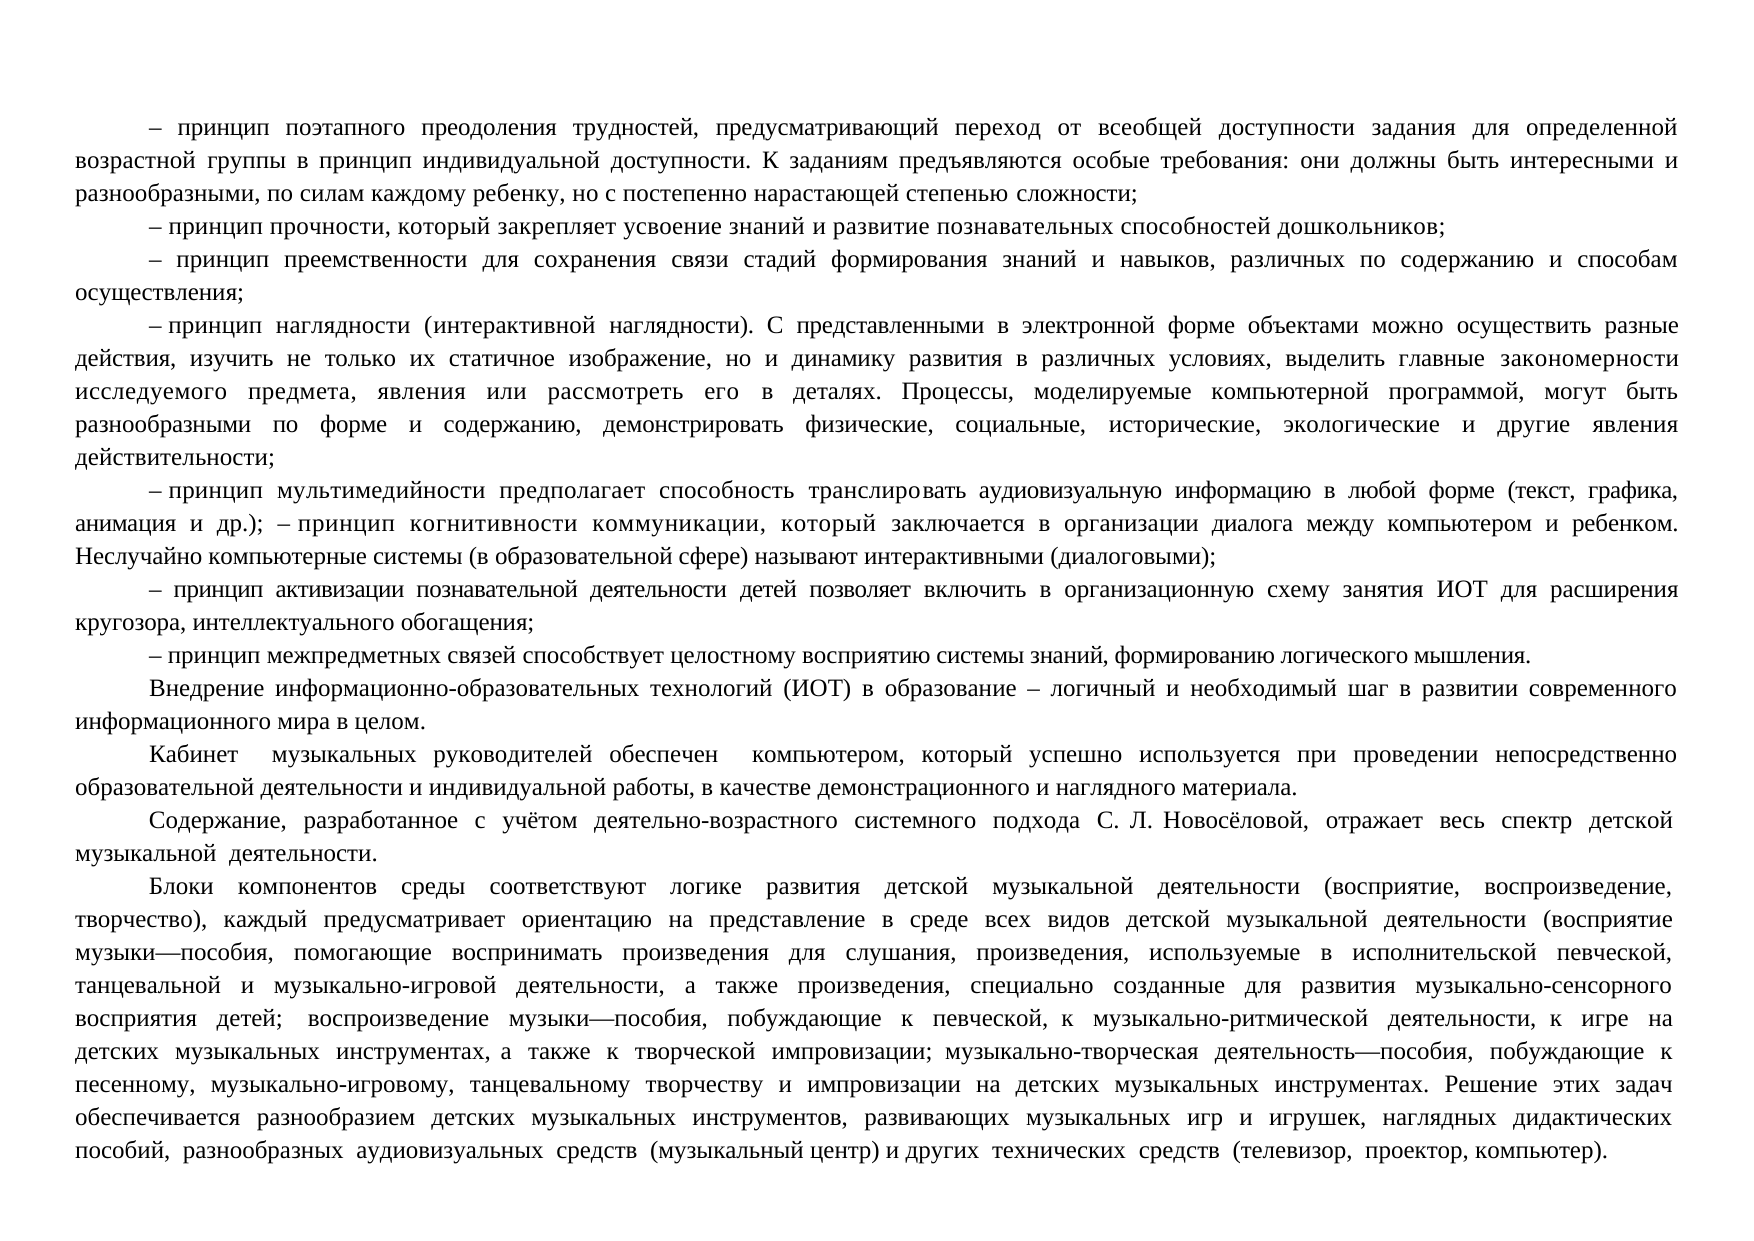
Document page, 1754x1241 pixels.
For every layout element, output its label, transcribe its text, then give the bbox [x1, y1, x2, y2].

text – принцип межпредметных связей способствует целостному восприятию системы знаний, формированию логического мышления. [75, 640, 1679, 669]
text – принцип прочности, который закрепляет усвоение знаний и развитие познавательных способностей дошкольников; [75, 211, 1679, 239]
text Внедрение информационно-образовательных технологий (ИОТ) в образование – логичный и необходимый шаг в развитии современного информационного мира в целом. [75, 673, 1679, 735]
text – принцип наглядности (интерактивной наглядности). С представленными в электронной форме объектами можно осуществить разные действия, изучить не только их статичное изображение, но и динамику развития в различных условиях, выделить главные закономерности исследуемого предмета, явления или рассмотреть его в деталях. Процессы, моделируемые компьютерной программой, могут быть разнообразными по форме и содержанию, демонстрировать физические, социальные, исторические, экологические и другие явления действительности; [75, 310, 1679, 471]
text Блоки компонентов среды соответствуют логике развития детской музыкальной деятельности (восприятие, воспроизведение, творчество), каждый предусматривает ориентацию на представление в среде всех видов детской музыкальной деятельности (восприятие музыки—пособия, помогающие воспринимать произведения для слушания, произведения, используемые в исполнительской певческой, танцевальной и музыкально-игровой деятельности, а также произведения, специально созданные для развития музыкально-сенсорного восприятия детей; воспроизведение музыки—пособия, побуждающие к певческой, к музыкально-ритмической деятельности, к игре на детских музыкальных инструментах, а также к творческой импровизации; музыкально-творческая деятельность—пособия, побуждающие к песенному, музыкально-игровому, танцевальному творчеству и импровизации на детских музыкальных инструментах. Решение этих задач обеспечивается разнообразием детских музыкальных инструментов, развивающих музыкальных игр и игрушек, наглядных дидактических пособий, разнообразных аудиовизуальных средств (музыкальный центр) и других технических средств (телевизор, проектор, компьютер). [75, 871, 1679, 1164]
text – принцип мультимедийности предполагает способность транслировать аудиовизуальную информацию в любой форме (текст, графика, анимация и др.); – принцип когнитивности коммуникации, который заключается в организации диалога между компьютером и ребенком. Неслучайно компьютерные системы (в образовательной сфере) называют интерактивными (диалоговыми); [75, 475, 1679, 570]
text – принцип поэтапного преодоления трудностей, предусматривающий переход от всеобщей доступности задания для определенной возрастной группы в принцип индивидуальной доступности. К заданиям предъявляются особые требования: они должны быть интересными и разнообразными, по силам каждому ребенку, но с постепенно нарастающей степенью сложности; [75, 112, 1679, 207]
text – принцип преемственности для сохранения связи стадий формирования знаний и навыков, различных по содержанию и способам осуществления; [75, 244, 1679, 306]
text – принцип активизации познавательной деятельности детей позволяет включить в организационную схему занятия ИОТ для расширения кругозора, интеллектуального обогащения; [75, 574, 1679, 636]
text Кабинет музыкальных руководителей обеспечен компьютером, который успешно используется при проведении непосредственно образовательной деятельности и индивидуальной работы, в качестве демонстрационного и наглядного материала. [75, 739, 1679, 801]
text Содержание, разработанное с учётом деятельно-возрастного системного подхода С. Л. Новосёловой, отражает весь спектр детской музыкальной деятельности. [75, 805, 1679, 867]
